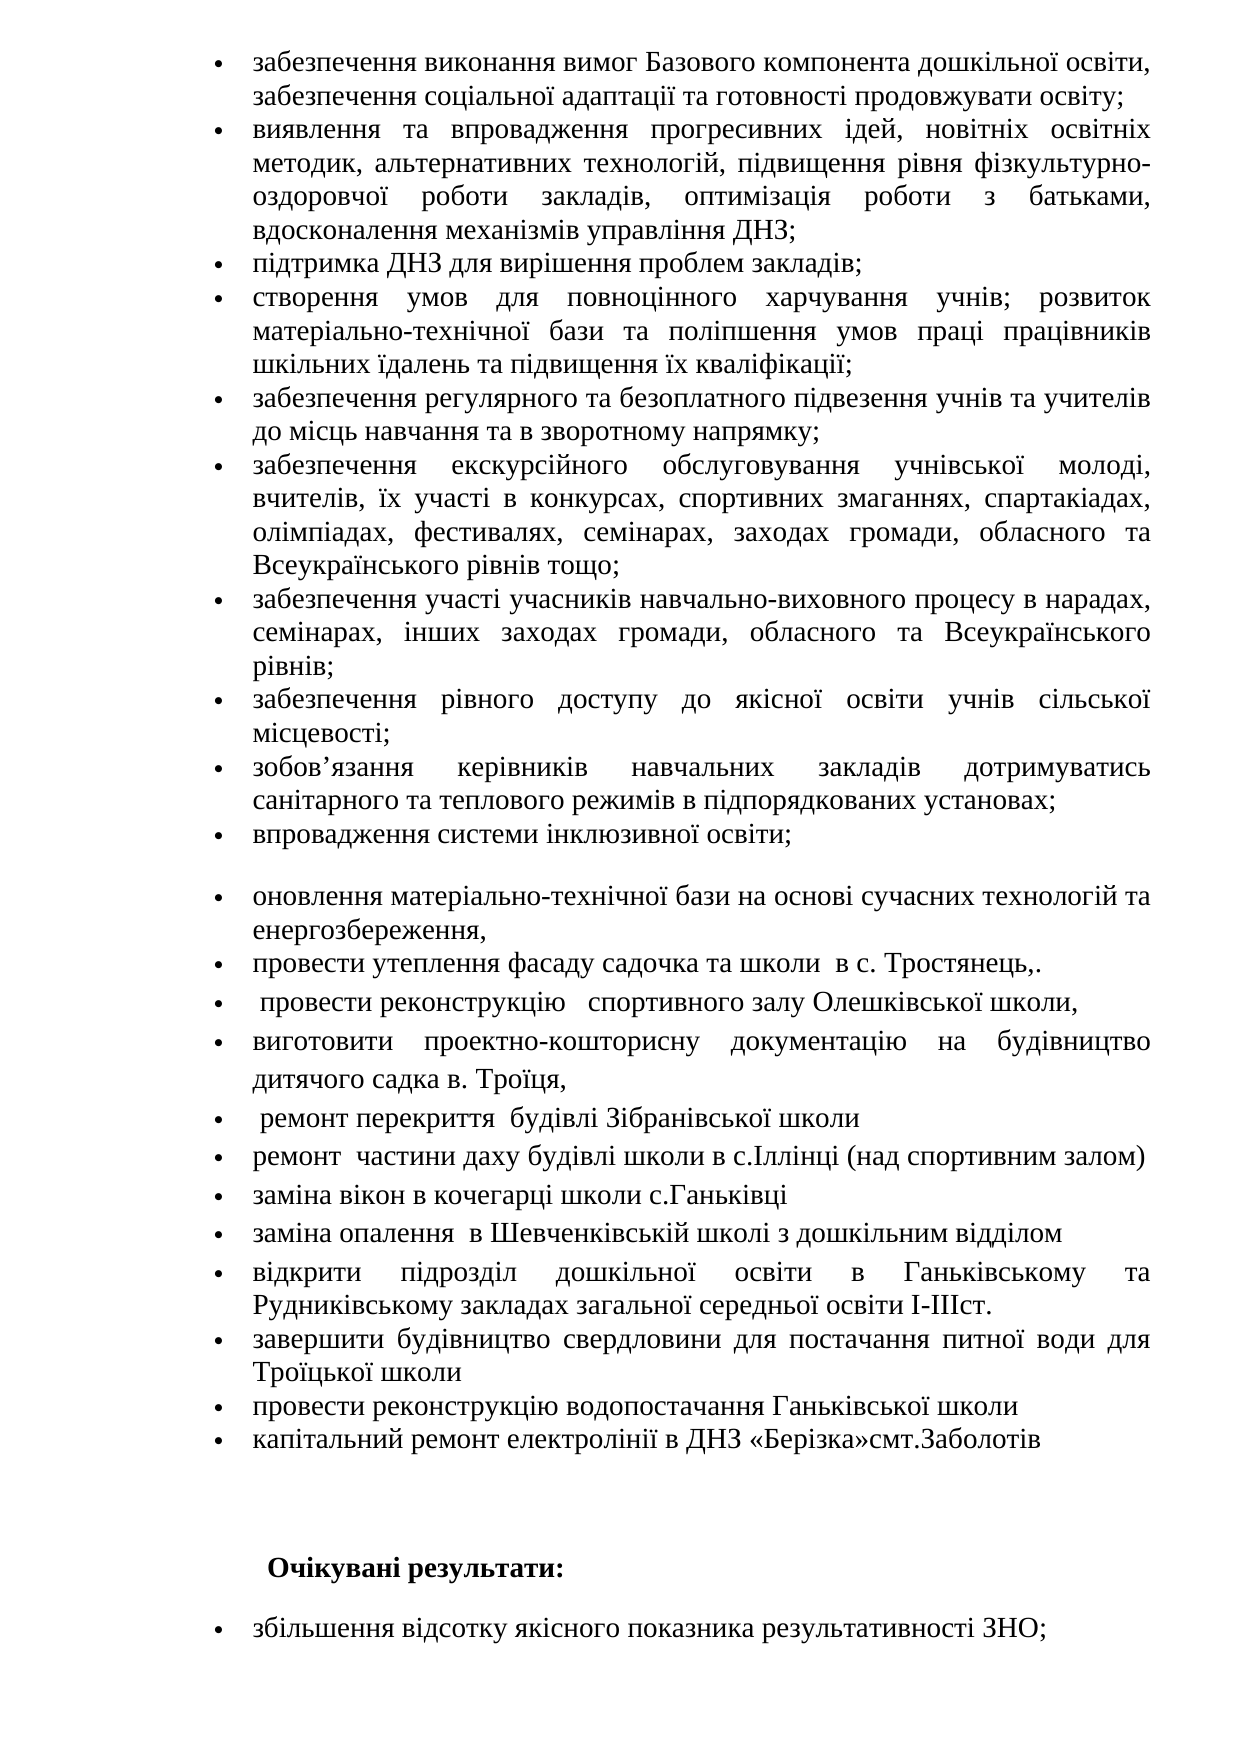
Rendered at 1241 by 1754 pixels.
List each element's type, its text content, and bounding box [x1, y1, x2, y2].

list Очікувані результати: [252, 1550, 1152, 1584]
list впровадження системи інклюзивної освіти; [215, 816, 1152, 849]
list провести реконструкцію спортивного залу Олешківської школи, [215, 984, 1152, 1018]
list оновлення матеріально-технічної бази на основі сучасних технологій та енергозбереження, [215, 878, 1152, 946]
list створення умов для повноцінного харчування учнів; розвиток матеріально-технічної бази та поліпшення умов праці працівників шкільних їдалень та підвищення їх кваліфікації; [215, 279, 1152, 380]
list виготовити проектно-кошторисну документацію на будівництво дитячого садка в. Троїця, [215, 1023, 1152, 1095]
list капітальний ремонт електролінії в ДНЗ «Берізка»смт.Заболотів [215, 1422, 1152, 1455]
list відкрити підрозділ дошкільної освіти в Ганьківському та Рудниківському закладах загальної середньої освіти І-ІІІст. [215, 1254, 1152, 1321]
list завершити будівництво свердловини для постачання питної води для Троїцької школи [215, 1321, 1152, 1388]
list провести реконструкцію водопостачання Ганьківської школи [215, 1388, 1152, 1422]
list збільшення відсотку якісного показника результативності ЗНО; [215, 1613, 1152, 1644]
list забезпечення участі учасників навчально-виховного процесу в нарадах, семінарах, інших заходах громади, обласного та Всеукраїнського рівнів; [215, 581, 1152, 682]
list ремонт перекриття будівлі Зібранівської школи [215, 1100, 1152, 1133]
list ремонт частини даху будівлі школи в с.Іллінці (над спортивним залом) [215, 1138, 1152, 1172]
list провести утеплення фасаду садочка та школи в с. Тростянець,. [215, 946, 1152, 979]
list забезпечення екскурсійного обслуговування учнівської молоді, вчителів, їх участі в конкурсах, спортивних змаганнях, спартакіадах, олімпіадах, фестивалях, семінарах, заходах громади, обласного та Всеукраїнського рівнів тощо; [215, 447, 1152, 581]
list виявлення та впровадження прогресивних ідей, новітніх освітніх методик, альтернативних технологій, підвищення рівня фізкультурно-оздоровчої роботи закладів, оптимізація роботи з батьками, вдосконалення механізмів управління ДНЗ; [215, 111, 1152, 246]
list забезпечення виконання вимог Базового компонента дошкільної освіти, забезпечення соціальної адаптації та готовності продовжувати освіту; [215, 44, 1152, 111]
list забезпечення рівного доступу до якісної освіти учнів сільської місцевості; [215, 682, 1152, 749]
list підтримка ДНЗ для вирішення проблем закладів; [215, 246, 1152, 279]
list заміна опалення в Шевченківській школі з дошкільним відділом [215, 1215, 1152, 1249]
list заміна вікон в кочегарці школи с.Ганьківці [215, 1177, 1152, 1210]
list забезпечення регулярного та безоплатного підвезення учнів та учителів до місць навчання та в зворотному напрямку; [215, 380, 1152, 447]
list зобов’язання керівників навчальних закладів дотримуватись санітарного та теплового режимів в підпорядкованих установах; [215, 749, 1152, 816]
